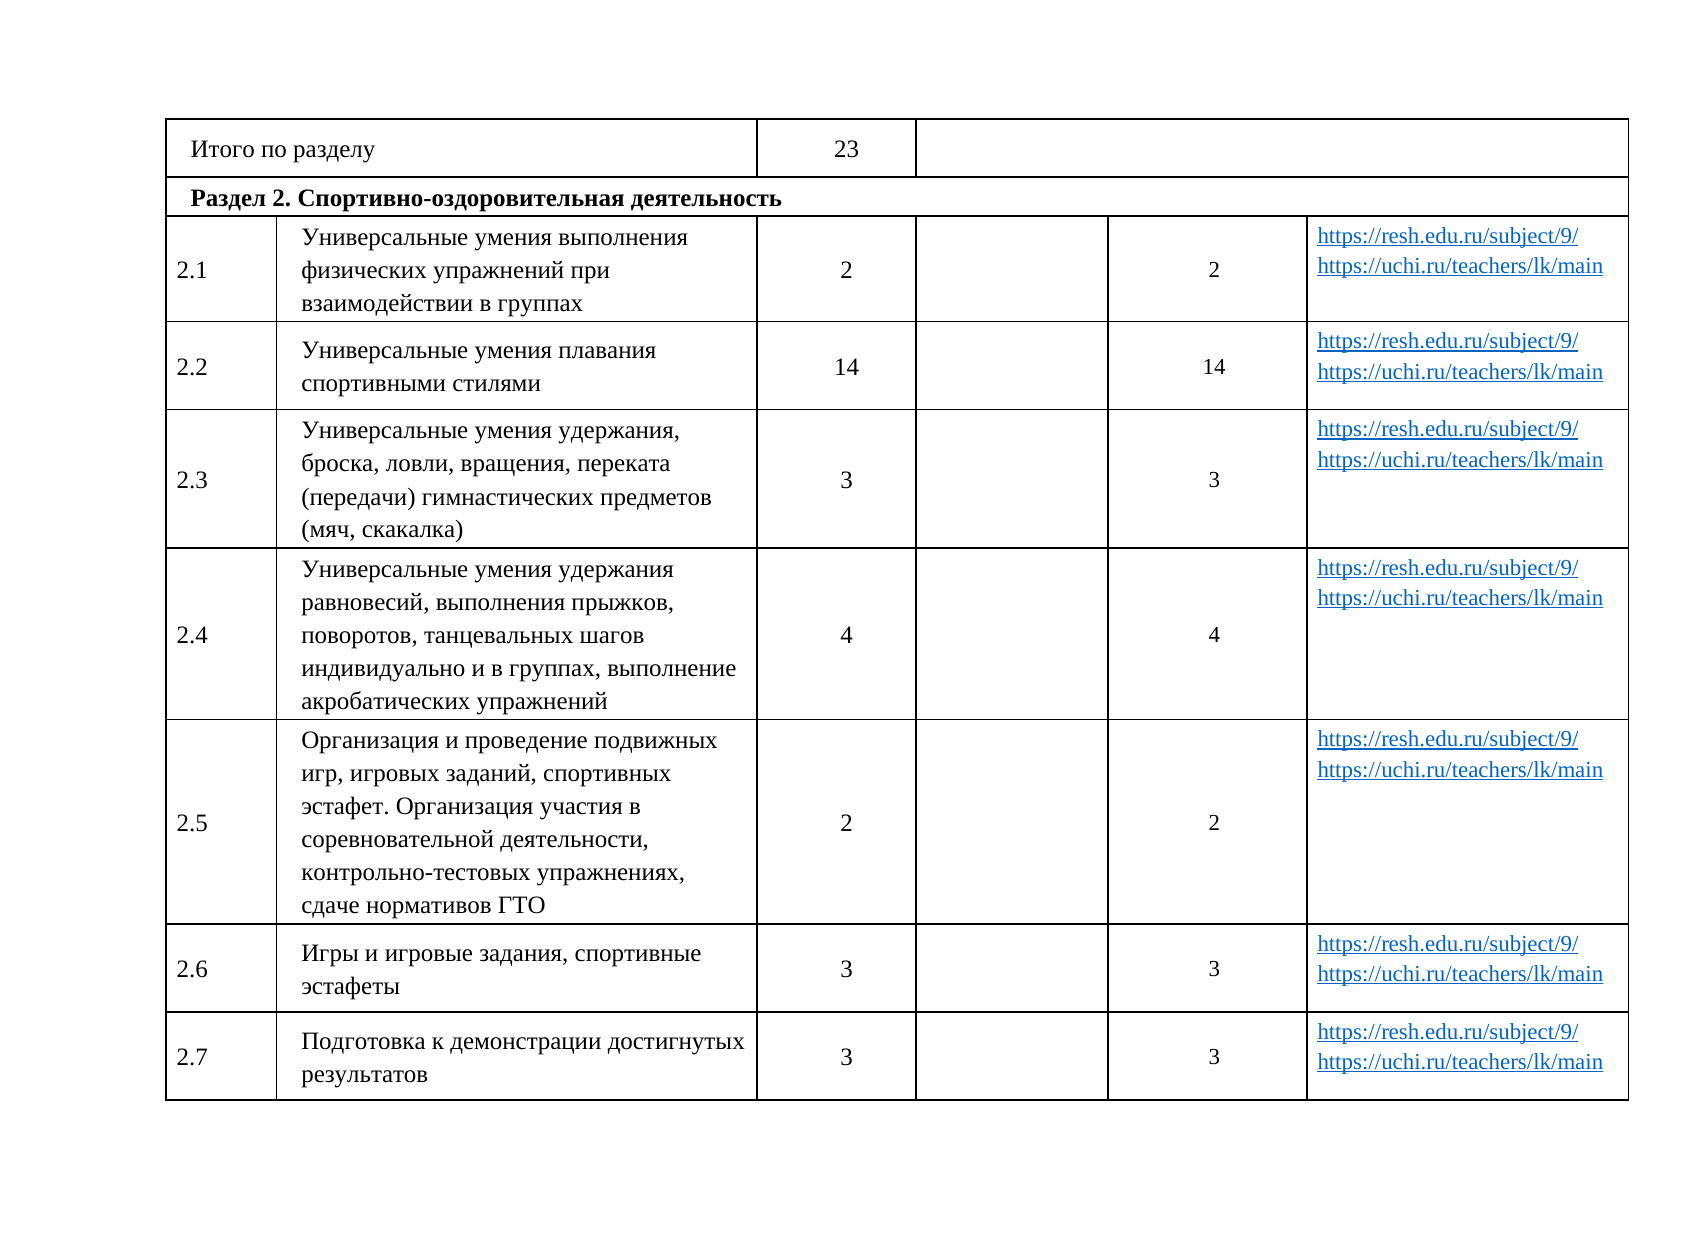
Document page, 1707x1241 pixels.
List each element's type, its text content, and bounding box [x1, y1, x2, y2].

table_cell 3 [1109, 925, 1306, 1011]
table_cell https://resh.edu.ru/subject/9/ https://uchi.ru/teachers/lk/main [1308, 549, 1628, 719]
table_cell 2 [1109, 217, 1306, 321]
table_cell Универсальные умения удержания равновесий, выполнения прыжков, поворотов, танцевальных шагов индивидуально и в группах, выполнение акробатических упражнений [277, 549, 756, 719]
table_cell https://resh.edu.ru/subject/9/ https://uchi.ru/teachers/lk/main [1308, 925, 1628, 1011]
table_cell Универсальные умения выполнения физических упражнений при взаимодействии в группах [277, 217, 756, 321]
table_cell Игры и игровые задания, спортивные эстафеты [277, 925, 756, 1011]
table_cell https://resh.edu.ru/subject/9/ https://uchi.ru/teachers/lk/main [1308, 720, 1628, 923]
table_cell 2.6 [167, 925, 276, 1011]
table_cell 3 [758, 925, 915, 1011]
table_cell 3 [758, 410, 915, 547]
table_cell 2.2 [167, 322, 276, 409]
table_cell 3 [1109, 1013, 1306, 1099]
table_cell Раздел 2. Спортивно-оздоровительная деятельность [167, 178, 1628, 215]
table_cell 2 [1109, 720, 1306, 923]
table_cell 2 [758, 720, 915, 923]
table_cell [917, 549, 1107, 719]
table_cell 2 [758, 217, 915, 321]
table_cell [917, 720, 1107, 923]
table_cell Универсальные умения плавания спортивными стилями [277, 322, 756, 409]
table_cell 14 [758, 322, 915, 409]
table_cell 3 [1109, 410, 1306, 547]
table_cell Универсальные умения удержания, броска, ловли, вращения, переката (передачи) гимнастических предметов (мяч, скакалка) [277, 410, 756, 547]
table_cell 2.1 [167, 217, 276, 321]
table_cell 4 [758, 549, 915, 719]
table_cell https://resh.edu.ru/subject/9/ https://uchi.ru/teachers/lk/main [1308, 322, 1628, 409]
table_cell Итого по разделу [167, 120, 756, 176]
table_cell 23 [758, 120, 915, 176]
table_cell Подготовка к демонстрации достигнутых результатов [277, 1013, 756, 1099]
table_cell [917, 410, 1107, 547]
table_cell 2.4 [167, 549, 276, 719]
table_cell https://resh.edu.ru/subject/9/ https://uchi.ru/teachers/lk/main [1308, 410, 1628, 547]
table_cell https://resh.edu.ru/subject/9/ https://uchi.ru/teachers/lk/main [1308, 1013, 1628, 1099]
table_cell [1308, 217, 1628, 321]
table_cell [917, 1013, 1107, 1099]
table_cell 14 [1109, 322, 1306, 409]
table_cell 2.7 [167, 1013, 276, 1099]
table_cell 3 [758, 1013, 915, 1099]
table_cell [917, 322, 1107, 409]
table_cell Организация и проведение подвижных игр, игровых заданий, спортивных эстафет. Организация участия в соревновательной деятельности, контрольно-тестовых упражнениях, сдаче нормативов ГТО [277, 720, 756, 923]
table_cell 2.3 [167, 410, 276, 547]
table_cell 2.5 [167, 720, 276, 923]
table_cell [917, 217, 1107, 321]
table_cell [917, 120, 1628, 176]
table_cell [917, 925, 1107, 1011]
table_cell 4 [1109, 549, 1306, 719]
